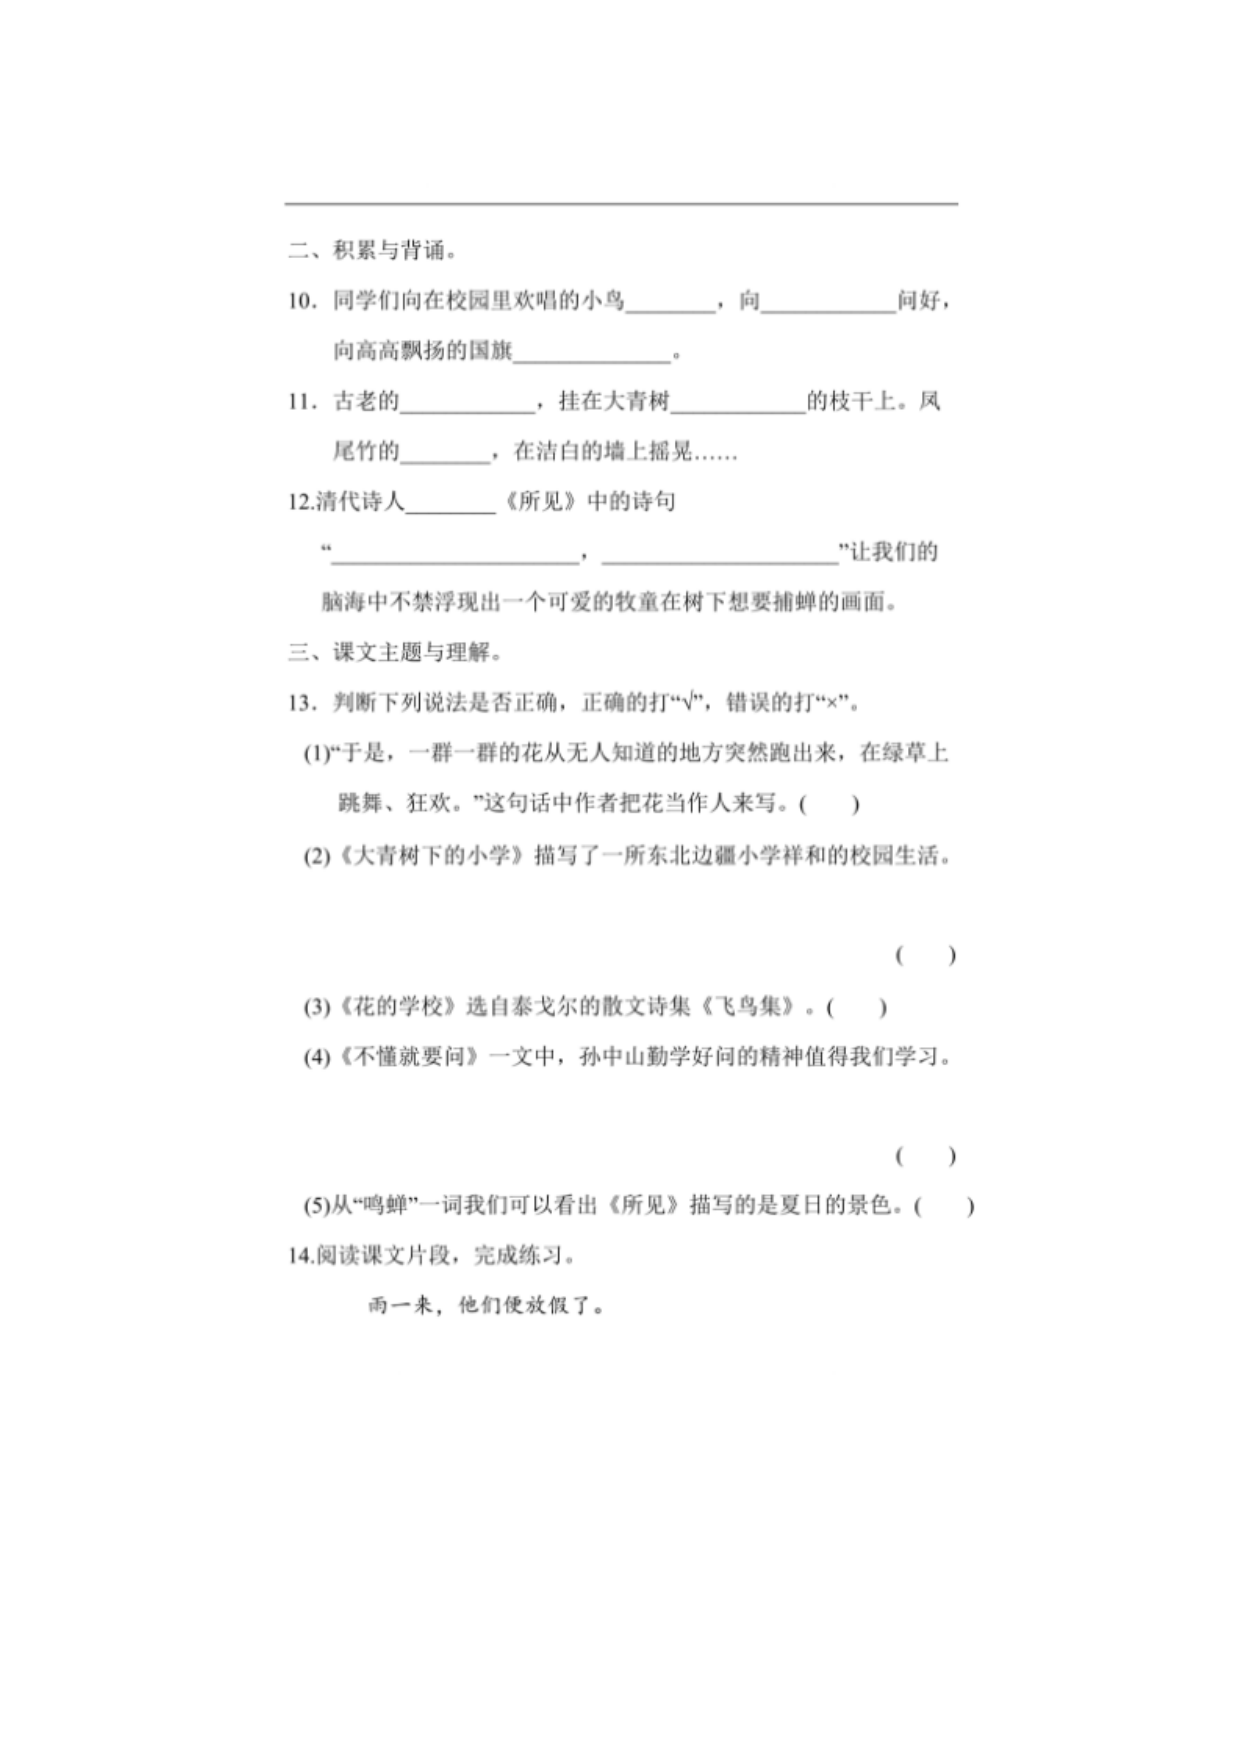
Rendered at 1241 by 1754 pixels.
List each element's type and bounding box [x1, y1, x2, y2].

picture [236, 162, 1004, 1381]
